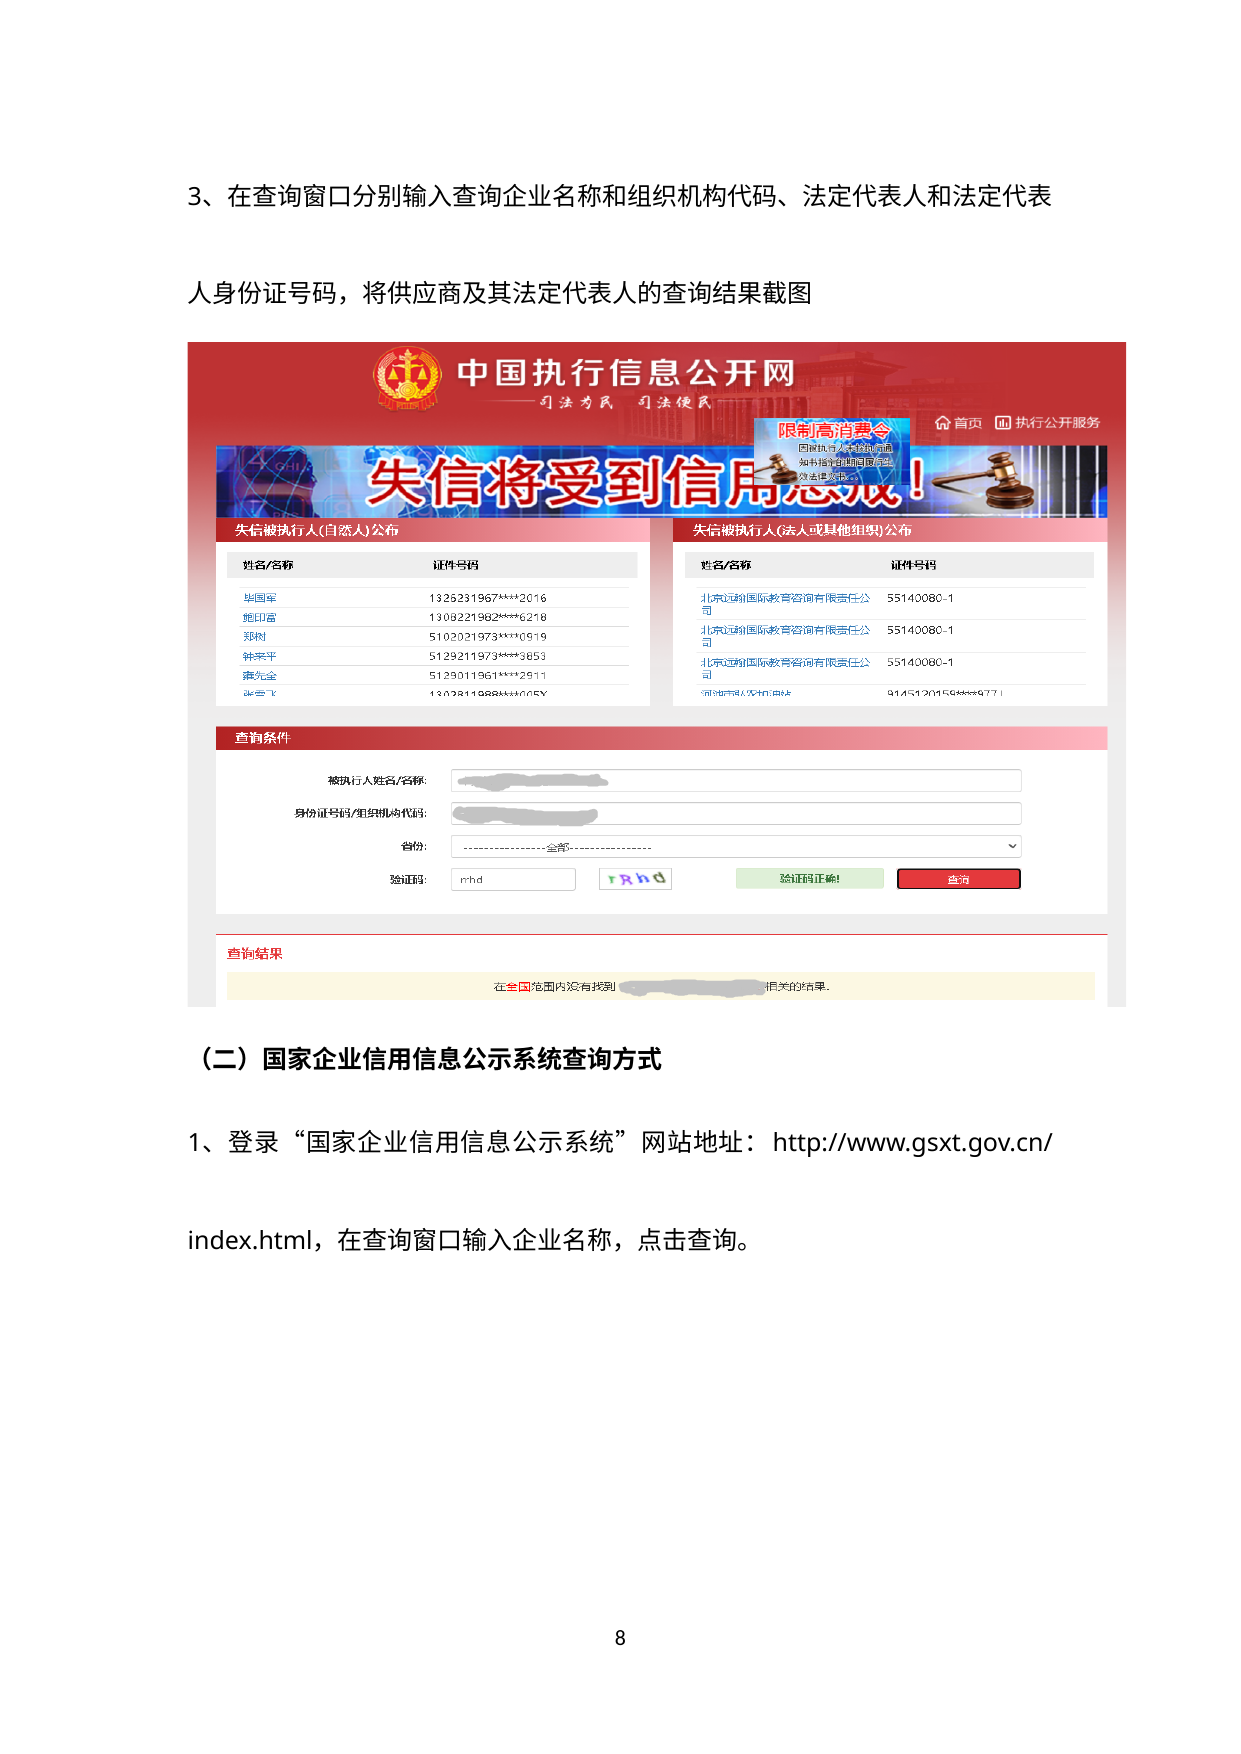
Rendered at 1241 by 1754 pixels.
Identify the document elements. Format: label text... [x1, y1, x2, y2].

picture [187, 342, 1127, 1007]
list 1、登录“国家企业信用信息公示系统”网站地址：http://www.gsxt.gov.cn/index.html，在查询窗口输入企业名称，点击查询。 [187, 1108, 1053, 1271]
text （二）国家企业信用信息公示系统查询方式 [187, 1025, 1053, 1090]
list 3、在查询窗口分别输入查询企业名称和组织机构代码、法定代表人和法定代表人身份证号码，将供应商及其法定代表人的查询结果截图 [187, 162, 1053, 324]
